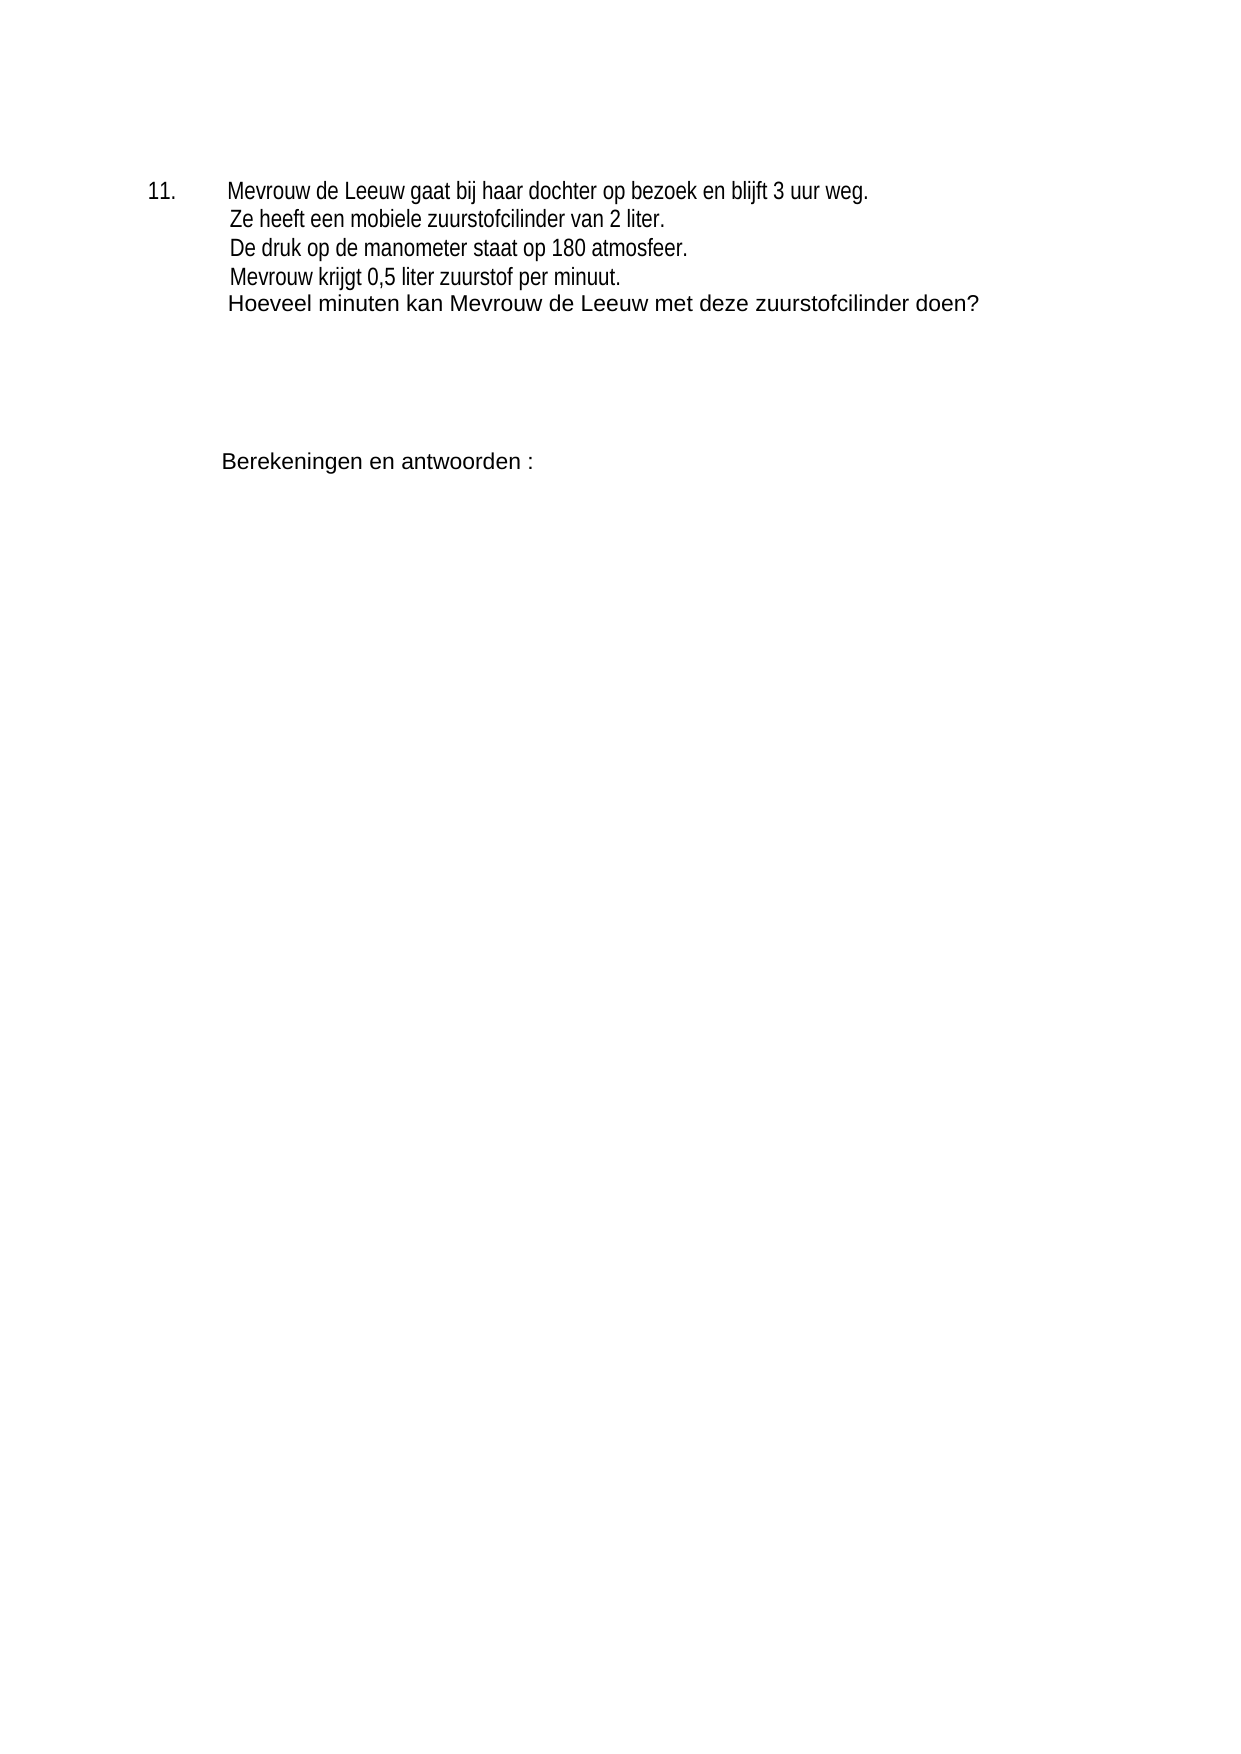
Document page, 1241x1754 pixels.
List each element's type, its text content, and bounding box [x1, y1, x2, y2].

text De druk op de manometer staat op 180 atmosfeer. [229, 233, 1093, 262]
text 11. Mevrouw de Leeuw gaat bij haar dochter op bezoek en blijft 3 uur weg. [148, 176, 1093, 204]
text Ze heeft een mobiele zuurstofcilinder van 2 liter. [229, 204, 1093, 233]
text Mevrouw krijgt 0,5 liter zuurstof per minuut. [229, 262, 1093, 290]
text Hoeveel minuten kan Mevrouw de Leeuw met deze zuurstofcilinder doen? [221, 290, 1093, 317]
text Berekeningen en antwoorden : [221, 448, 1093, 475]
